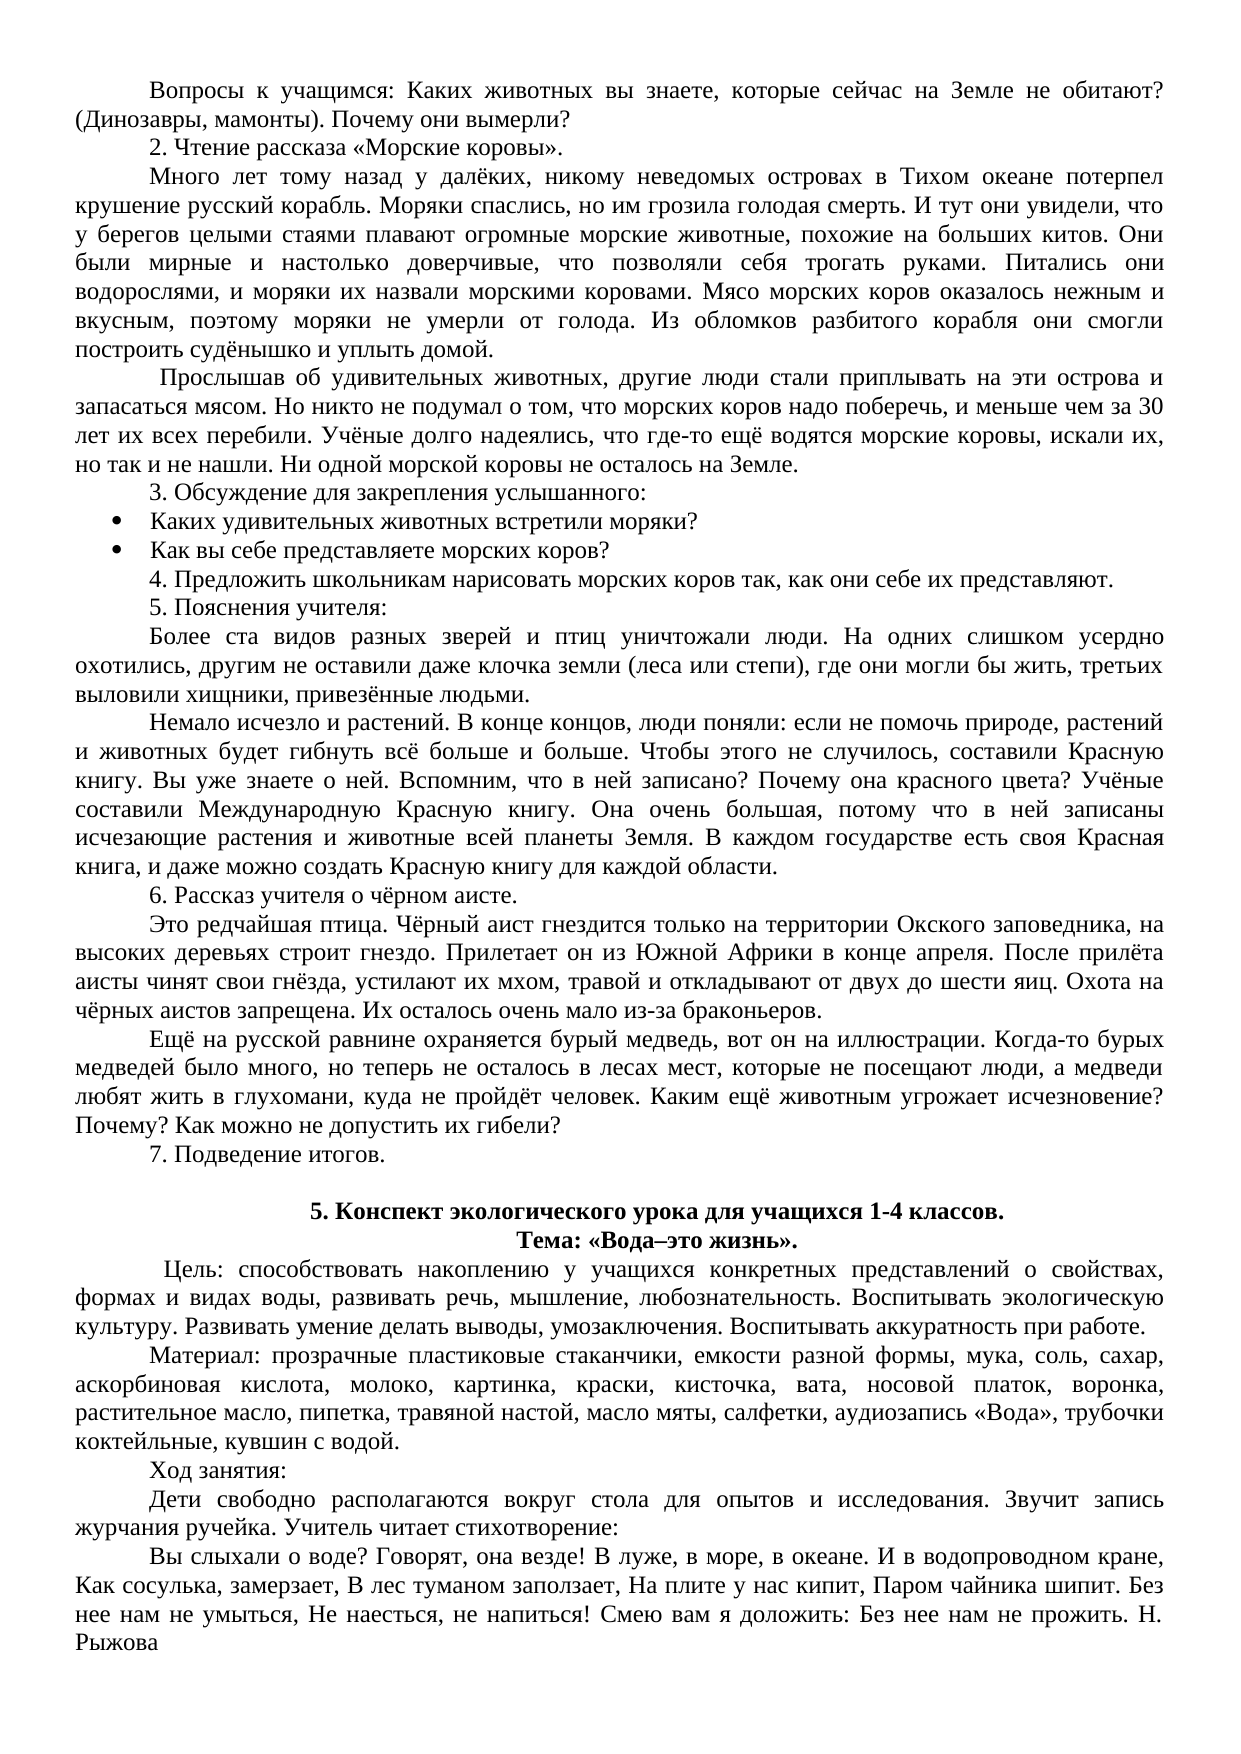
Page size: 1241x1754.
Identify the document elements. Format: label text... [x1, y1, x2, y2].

text Вы слыхали о воде? Говорят, она везде! В луже, в море, в океане. И в водопроводном кране, Как сосулька, замерзает, В лес туманом заползает, На плите у нас кипит, Паром чайника шипит. Без нее нам не умыться, Не наесться, не напиться! Смею вам я доложить: Без нее нам не прожить. Н. Рыжова [75, 1541, 1165, 1656]
text Более ста видов разных зверей и птиц уничтожали люди. На одних слишком усердно охотились, другим не оставили даже клочка земли (леса или степи), где они могли бы жить, третьих выловили хищники, привезённые людьми. [75, 621, 1165, 707]
list Как вы себе представляете морских коров? [112, 535, 1165, 564]
text Цель: способствовать накоплению у учащихся конкретных представлений о свойствах, формах и видах воды, развивать речь, мышление, любознательность. Воспитывать экологическую культуру. Развивать умение делать выводы, умозаключения. Воспитывать аккуратность при работе. [75, 1254, 1165, 1340]
text Тема: «Вода–это жизнь». [75, 1225, 1165, 1254]
text Материал: прозрачные пластиковые стаканчики, емкости разной формы, мука, соль, сахар, аскорбиновая кислота, молоко, картинка, краски, кисточка, вата, носовой платок, воронка, растительное масло, пипетка, травяной настой, масло мяты, салфетки, аудиозапись «Вода», трубочки коктейльные, кувшин с водой. [75, 1340, 1165, 1455]
text 7. Подведение итогов. [75, 1139, 1165, 1167]
text Вопросы к учащимся: Каких животных вы знаете, которые сейчас на Земле не обитают? (Динозавры, мамонты). Почему они вымерли? [75, 75, 1165, 132]
text Прослышав об удивительных животных, другие люди стали приплывать на эти острова и запасаться мясом. Но никто не подумал о том, что морских коров надо поберечь, и меньше чем за 30 лет их всех перебили. Учёные долго надеялись, что где-то ещё водятся морские коровы, искали их, но так и не нашли. Ни одной морской коровы не осталось на Земле. [75, 362, 1165, 477]
text 6. Рассказ учителя о чёрном аисте. [75, 880, 1165, 909]
text Ход занятия: [75, 1455, 1165, 1484]
text Это редчайшая птица. Чёрный аист гнездится только на территории Окского заповедника, на высоких деревьях строит гнездо. Прилетает он из Южной Африки в конце апреля. После прилёта аисты чинят свои гнёзда, устилают их мхом, травой и откладывают от двух до шести яиц. Охота на чёрных аистов запрещена. Их осталось очень мало из-за браконьеров. [75, 909, 1165, 1024]
text Ещё на русской равнине охраняется бурый медведь, вот он на иллюстрации. Когда-то бурых медведей было много, но теперь не осталось в лесах мест, которые не посещают люди, а медведи любят жить в глухомани, куда не пройдёт человек. Каким ещё животным угрожает исчезновение? Почему? Как можно не допустить их гибели? [75, 1024, 1165, 1139]
text 5. Конспект экологического урока для учащихся 1-4 классов. [75, 1196, 1165, 1225]
text 4. Предложить школьникам нарисовать морских коров так, как они себе их представляют. [75, 564, 1165, 592]
list Каких удивительных животных встретили моряки? [112, 506, 1165, 535]
text Много лет тому назад у далёких, никому неведомых островах в Тихом океане потерпел крушение русский корабль. Моряки спаслись, но им грозила голодая смерть. И тут они увидели, что у берегов целыми стаями плавают огромные морские животные, похожие на больших китов. Они были мирные и настолько доверчивые, что позволяли себя трогать руками. Питались они водорослями, и моряки их назвали морскими коровами. Мясо морских коров оказалось нежным и вкусным, поэтому моряки не умерли от голода. Из обломков разбитого корабля они смогли построить судёнышко и уплыть домой. [75, 161, 1165, 362]
text Немало исчезло и растений. В конце концов, люди поняли: если не помочь природе, растений и животных будет гибнуть всё больше и больше. Чтобы этого не случилось, составили Красную книгу. Вы уже знаете о ней. Вспомним, что в ней записано? Почему она красного цвета? Учёные составили Международную Красную книгу. Она очень большая, потому что в ней записаны исчезающие растения и животные всей планеты Земля. В каждом государстве есть своя Красная книга, и даже можно создать Красную книгу для каждой области. [75, 707, 1165, 880]
text Дети свободно располагаются вокруг стола для опытов и исследования. Звучит запись журчания ручейка. Учитель читает стихотворение: [75, 1484, 1165, 1541]
text 5. Пояснения учителя: [75, 592, 1165, 621]
text 2. Чтение рассказа «Морские коровы». [75, 132, 1165, 161]
text 3. Обсуждение для закрепления услышанного: [75, 477, 1165, 506]
